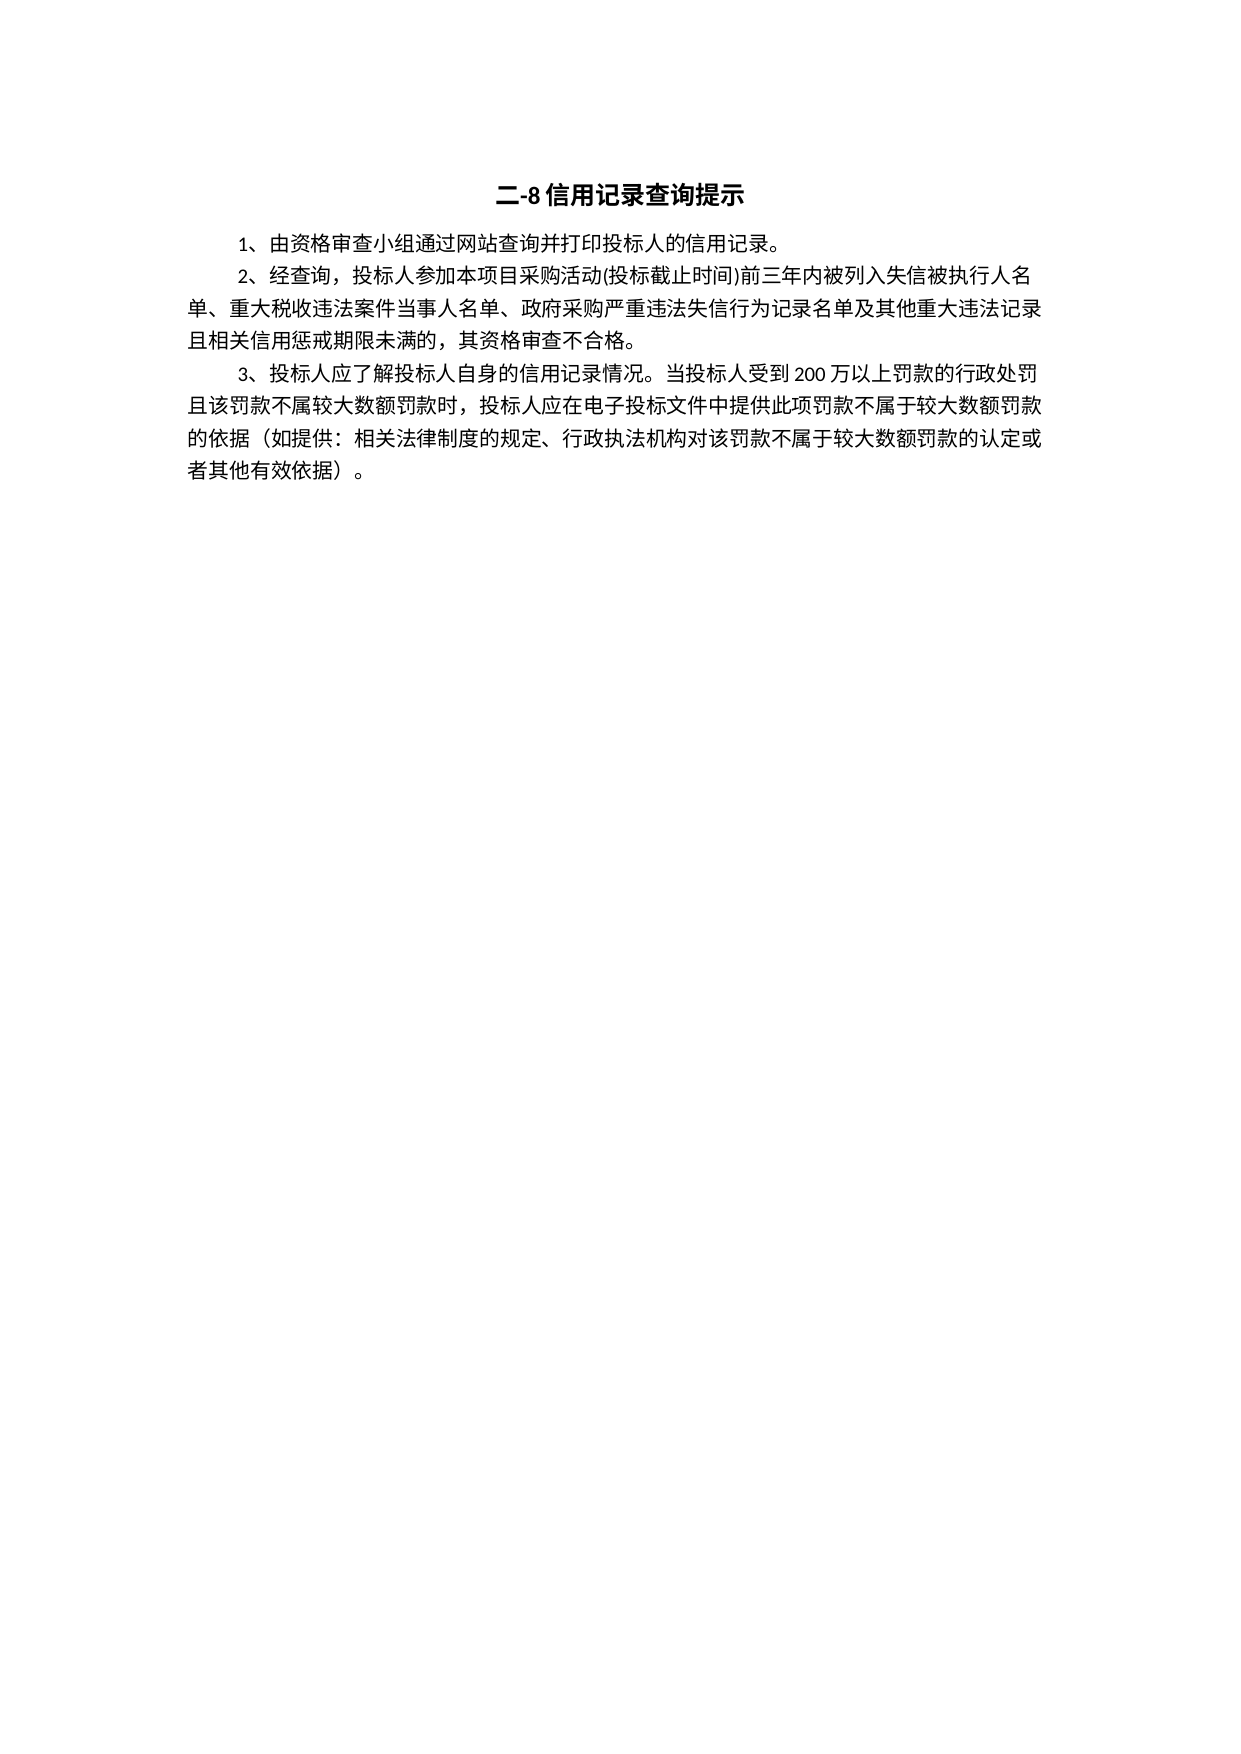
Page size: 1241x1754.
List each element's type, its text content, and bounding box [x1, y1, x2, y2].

text 2、经查询，投标人参加本项目采购活动(投标截止时间)前三年内被列入失信被执行人名单、重大税收违法案件当事人名单、政府采购严重违法失信行为记录名单及其他重大违法记录且相关信用惩戒期限未满的，其资格审查不合格。 [187, 259, 1053, 357]
text 3、投标人应了解投标人自身的信用记录情况。当投标人受到200万以上罚款的行政处罚且该罚款不属较大数额罚款时，投标人应在电子投标文件中提供此项罚款不属于较大数额罚款的依据（如提供：相关法律制度的规定、行政执法机构对该罚款不属于较大数额罚款的认定或者其他有效依据）。 [187, 357, 1053, 487]
text 二-8信用记录查询提示 [187, 162, 1053, 227]
text 1、由资格审查小组通过网站查询并打印投标人的信用记录。 [187, 227, 1053, 259]
